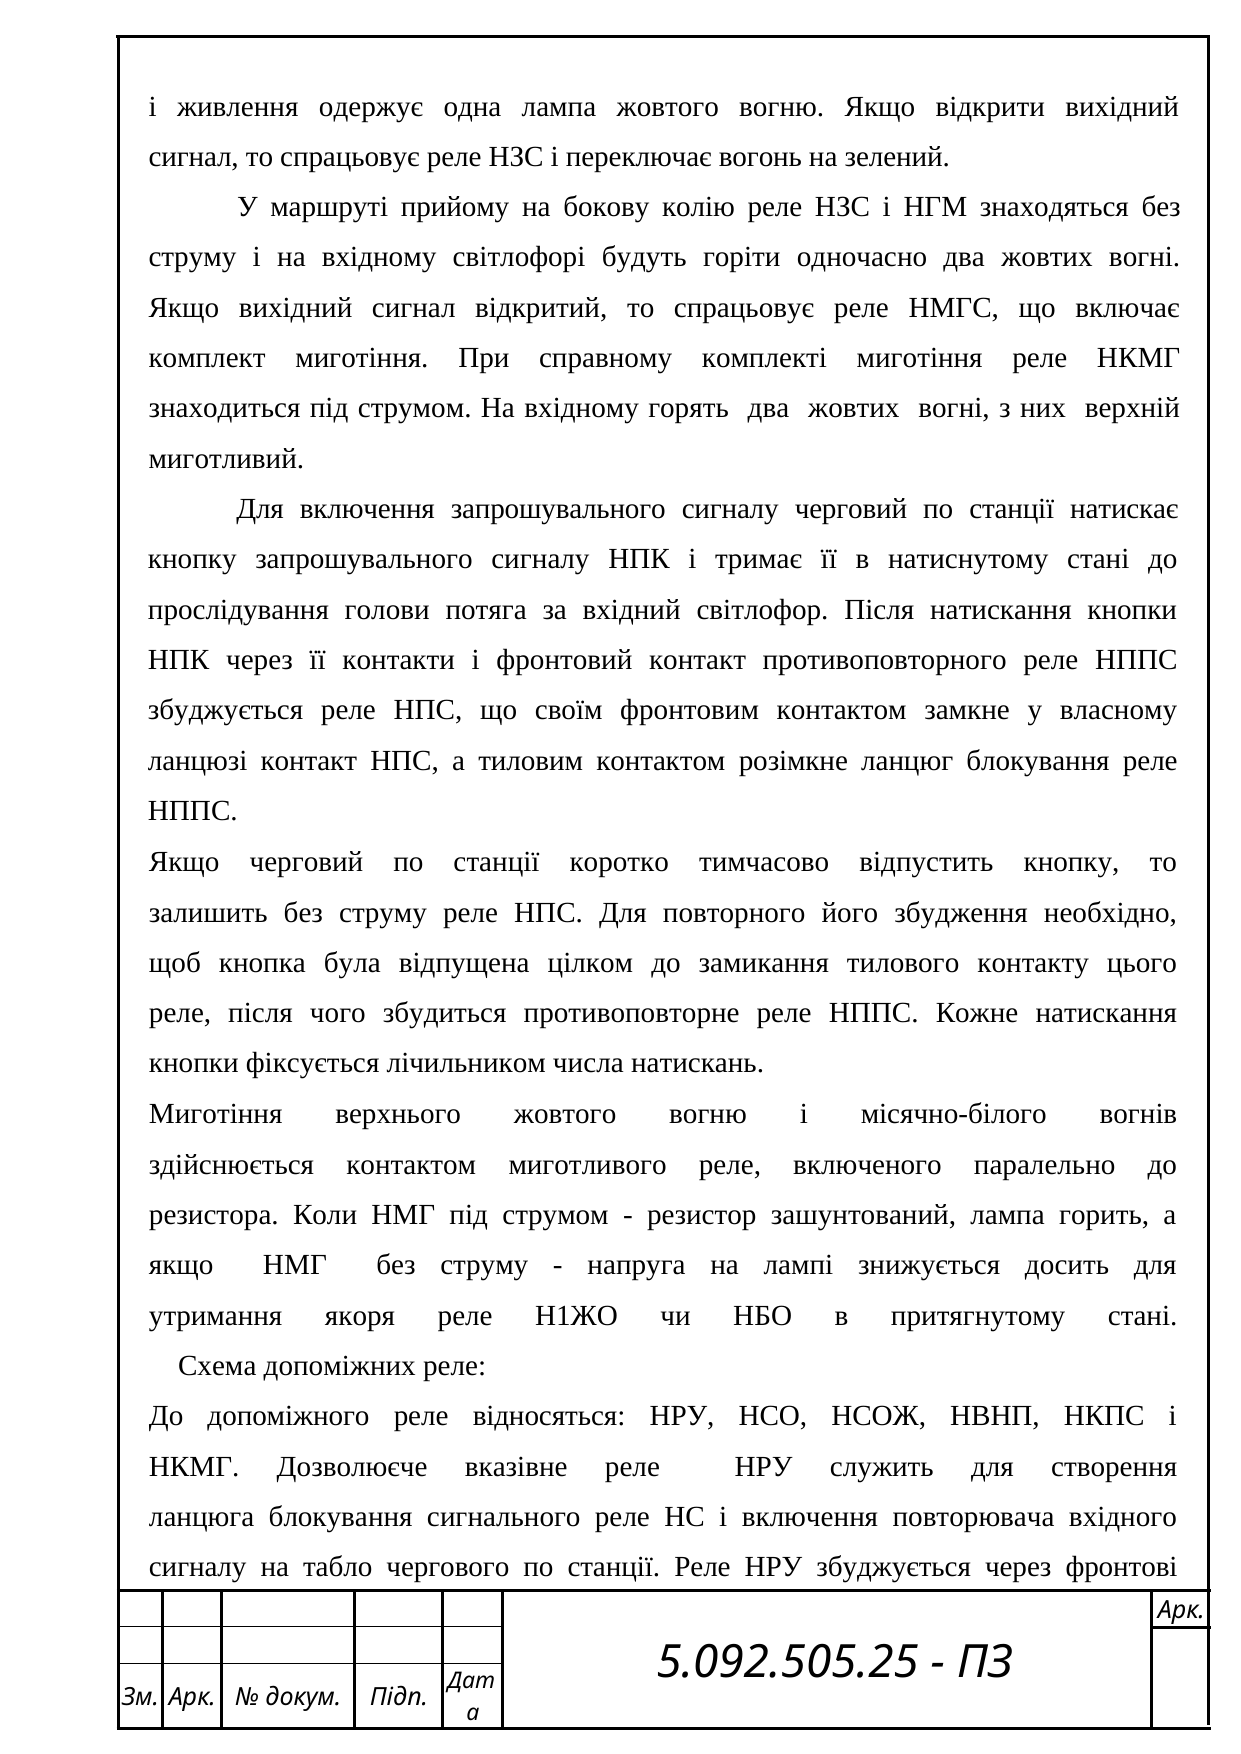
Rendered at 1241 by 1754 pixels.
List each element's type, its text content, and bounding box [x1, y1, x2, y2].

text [148, 89, 1180, 172]
text У маршруті прийому на бокову колію реле НЗС і НГМ знаходяться без струму і на вхідному світлофорі будуть горіти одночасно два жовтих вогні. Якщо вихідний сигнал відкритий, то спрацьовує реле НМГС, що включає комплект миготіння. При справному комплекті миготіння реле НКМГ знаходиться під струмом. На вхідному горять два жовтих вогні, з них верхній миготливий. [148, 189, 1181, 474]
text Миготіння верхнього жовтого вогню і місячно-білого вогнів здійснюється контактом миготливого реле, включеного паралельно до резистора. Коли НМГ під струмом - резистор зашунтований, лампа горить, а якщо НМГ без струму - напруга на лампі знижується досить для утримання якоря реле Н1ЖО чи НБО в притягнутому стані. Схема допоміжних реле: [149, 1096, 1178, 1382]
text Для включення запрошувального сигналу черговий по станції натискає кнопку запрошувального сигналу НПК і тримає її в натиснутому стані до прослідування голови потяга за вхідний світлофор. Після натискання кнопки НПК через її контакти і фронтовий контакт противоповторного реле НППС збуджується реле НПС, що своїм фронтовим контактом замкне у власному ланцюзі контакт НПС, а тиловим контактом розімкне ланцюг блокування реле НППС. [148, 491, 1179, 827]
text Якщо черговий по станції коротко тимчасово відпустить кнопку, то залишить без струму реле НПС. Для повторного його збудження необхідно, щоб кнопка була відпущена цілком до замикання тилового контакту цього реле, після чого збудиться противоповторне реле НППС. Кожне натискання кнопки фіксується лічильником числа натискань. [149, 844, 1178, 1079]
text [149, 1398, 1178, 1583]
